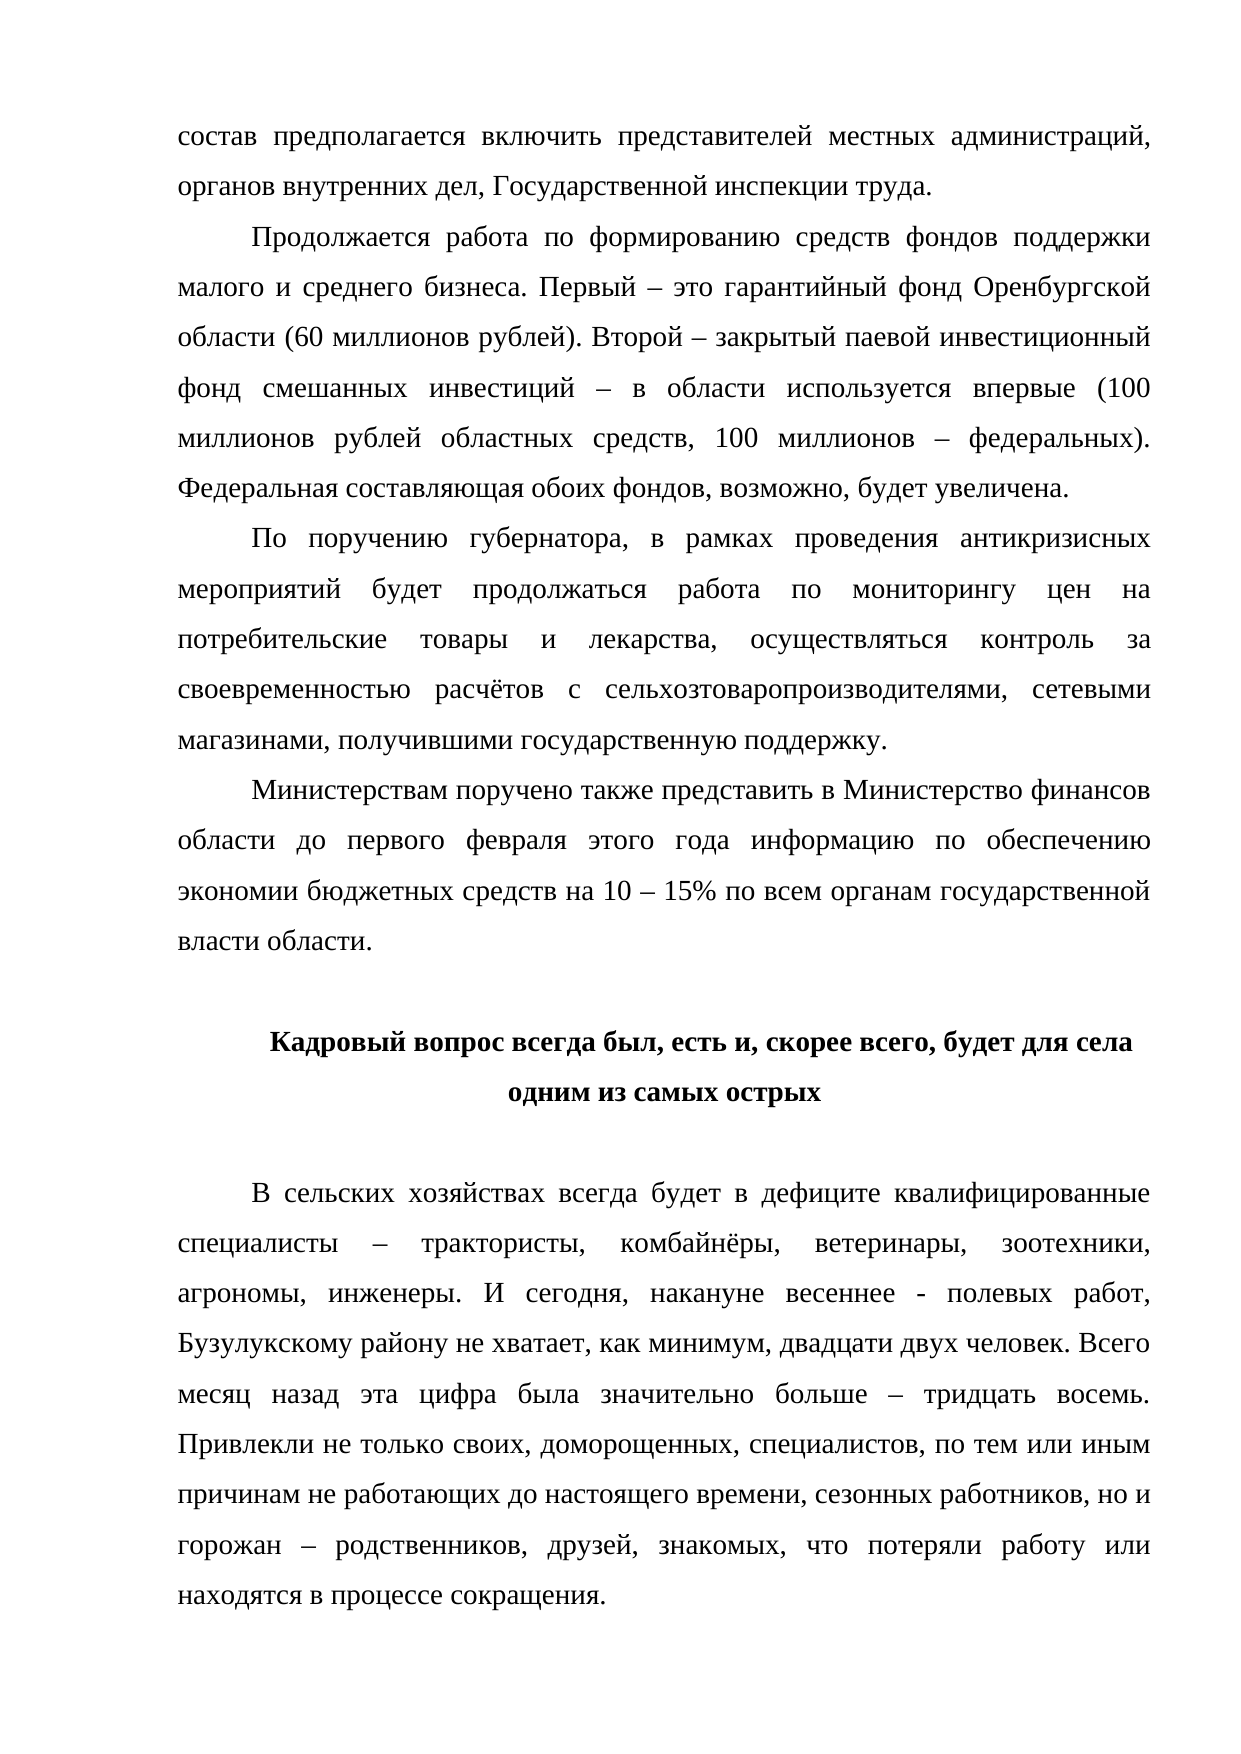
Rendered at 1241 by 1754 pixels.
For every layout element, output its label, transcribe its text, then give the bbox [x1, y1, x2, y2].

text В сельских хозяйствах всегда будет в дефиците квалифицированные специалисты – трактористы, комбайнёры, ветеринары, зоотехники, агрономы, инженеры. И сегодня, накануне весеннее - полевых работ, Бузулукскому району не хватает, как минимум, двадцати двух человек. Всего месяц назад эта цифра была значительно больше – тридцать восемь. Привлекли не только своих, доморощенных, специалистов, по тем или иным причинам не работающих до настоящего времени, сезонных работников, но и горожан – родственников, друзей, знакомых, что потеряли работу или находятся в процессе сокращения. [177, 1175, 1152, 1611]
text По поручению губернатора, в рамках проведения антикризисных мероприятий будет продолжаться работа по мониторингу цен на потребительские товары и лекарства, осуществляться контроль за своевременностью расчётов с сельхозтоваропроизводителями, сетевыми магазинами, получившими государственную поддержку. [177, 521, 1152, 755]
text Продолжается работа по формированию средств фондов поддержки малого и среднего бизнеса. Первый – это гарантийный фонд Оренбургской области (60 миллионов рублей). Второй – закрытый паевой инвестиционный фонд смешанных инвестиций – в области используется впервые (100 миллионов рублей областных средств, 100 миллионов – федеральных). Федеральная составляющая обоих фондов, возможно, будет увеличена. [177, 219, 1152, 504]
text Министерствам поручено также представить в Министерство финансов области до первого февраля этого года информацию по обеспечению экономии бюджетных средств на 10 – 15% по всем органам государственной власти области. [177, 772, 1152, 957]
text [177, 118, 1152, 202]
text Кадровый вопрос всегда был, есть и, скорее всего, будет для села одним из самых острых [177, 1024, 1152, 1108]
